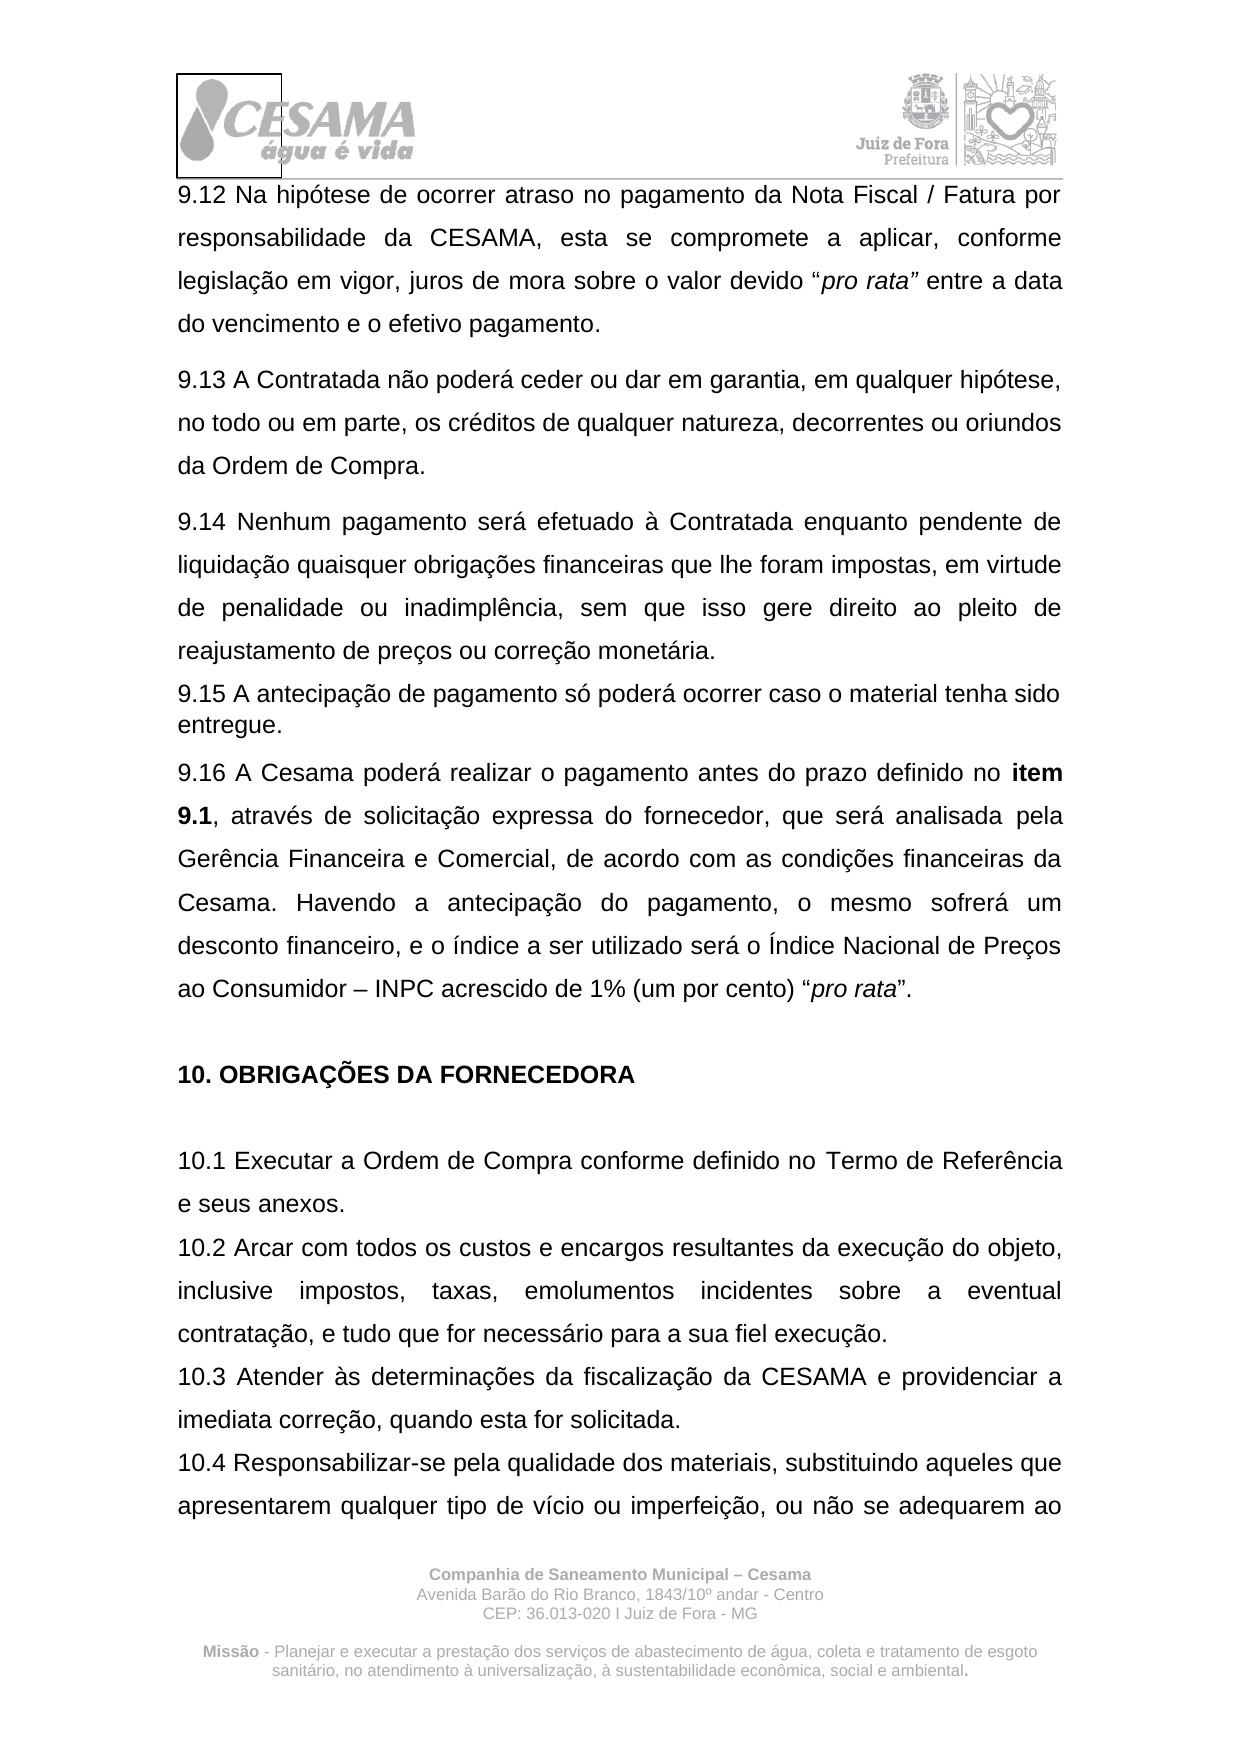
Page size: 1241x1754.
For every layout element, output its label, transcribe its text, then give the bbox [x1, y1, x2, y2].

text 9.14 Nenhum pagamento será efetuado à Contratada enquanto pendente de liquidação quaisquer obrigações financeiras que lhe foram impostas, em virtude de penalidade ou inadimplência, sem que isso gere direito ao pleito de reajustamento de preços ou correção monetária. [177, 507, 1063, 665]
text 9.16 A Cesama poderá realizar o pagamento antes do prazo definido no item 9.1, através de solicitação expressa do fornecedor, que será analisada pela Gerência Financeira e Comercial, de acordo com as condições financeiras da Cesama. Havendo a antecipação do pagamento, o mesmo sofrerá um desconto financeiro, e o índice a ser utilizado será o Índice Nacional de Preços ao Consumidor – INPC acrescido de 1% (um por cento) “pro rata”. [177, 758, 1063, 1002]
text 9.15 A antecipação de pagamento só poderá ocorrer caso o material tenha sido entregue. [177, 679, 1063, 739]
text 9.13 A Contratada não poderá ceder ou dar em garantia, em qualquer hipótese, no todo ou em parte, os créditos de qualquer natureza, decorrentes ou oriundos da Ordem de Compra. [177, 365, 1063, 480]
text 10. OBRIGAÇÕES DA FORNECEDORA [177, 1060, 1063, 1089]
text 10.2 Arcar com todos os custos e encargos resultantes da execução do objeto, inclusive impostos, taxas, emolumentos incidentes sobre a eventual contratação, e tudo que for necessário para a sua fiel execução. [177, 1232, 1063, 1347]
text 9.12 Na hipótese de ocorrer atraso no pagamento da Nota Fiscal / Fatura por responsabilidade da CESAMA, esta se compromete a aplicar, conforme legislação em vigor, juros de mora sobre o valor devido “pro rata” entre a data do vencimento e o efetivo pagamento. [177, 180, 1063, 338]
picture [177, 73, 1064, 180]
text 10.1 Executar a Ordem de Compra conforme definido no Termo de Referência e seus anexos. [177, 1146, 1063, 1218]
text 10.3 Atender às determinações da fiscalização da CESAMA e providenciar a imediata correção, quando esta for solicitada. [177, 1362, 1063, 1434]
